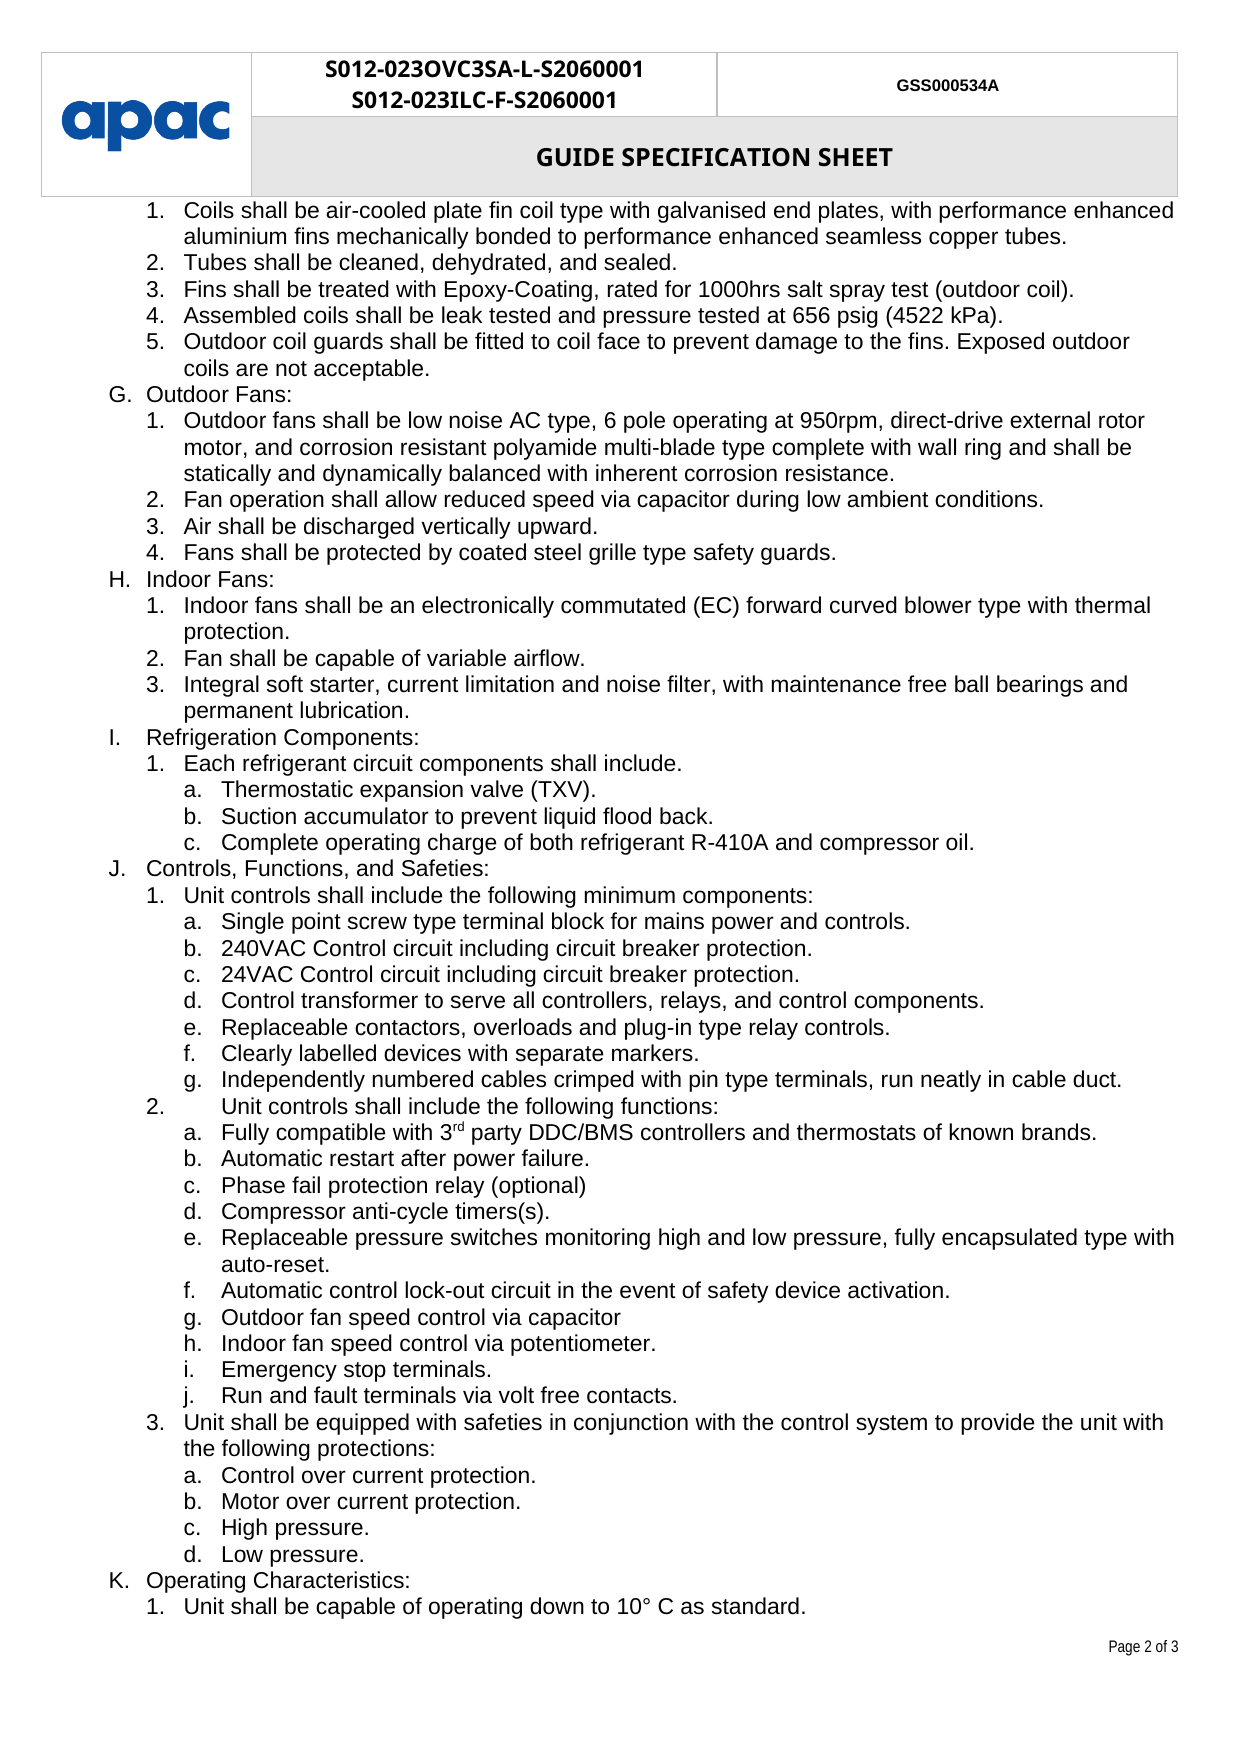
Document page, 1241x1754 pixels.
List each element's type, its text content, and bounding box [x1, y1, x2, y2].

list Refrigeration Components: [108, 724, 1181, 750]
list Operating Characteristics: [108, 1567, 1181, 1593]
list Controls, Functions, and Safeties: [108, 855, 1181, 882]
list Compressor anti-cycle timers(s). [183, 1198, 1181, 1224]
text 2. Unit controls shall include the following functions: [71, 1093, 1181, 1119]
list Fan shall be capable of variable airflow. [146, 644, 1181, 671]
list Outdoor fans shall be low noise AC type, 6 pole operating at 950rpm, direct-drive external rotor motor, and corrosion resistant polyamide multi-blade type complete with wall ring and shall be statically and dynamically balanced with inherent corrosion resistance. [146, 407, 1181, 486]
list Motor over current protection. [183, 1488, 1181, 1514]
list Automatic control lock-out circuit in the event of safety device activation. [183, 1277, 1181, 1303]
list Complete operating charge of both refrigerant R-410A and compressor oil. [183, 829, 1181, 855]
list Suction accumulator to prevent liquid flood back. [183, 803, 1181, 829]
list Assembled coils shall be leak tested and pressure tested at 656 psig (4522 kPa). [146, 302, 1181, 328]
list Indoor Fans: [108, 566, 1181, 592]
list Low pressure. [183, 1541, 1181, 1567]
list Control over current protection. [183, 1462, 1181, 1488]
list Replaceable pressure switches monitoring high and low pressure, fully encapsulated type with auto-reset. [183, 1224, 1181, 1277]
list Fully compatible with 3rd party DDC/BMS controllers and thermostats of known brands. [183, 1119, 1181, 1145]
list 240VAC Control circuit including circuit breaker protection. [183, 934, 1181, 961]
list Outdoor Fans: [108, 381, 1181, 407]
list Fins shall be treated with Epoxy-Coating, rated for 1000hrs salt spray test (outdoor coil). [146, 276, 1181, 302]
list Outdoor fan speed control via capacitor [183, 1303, 1181, 1330]
list Automatic restart after power failure. [183, 1145, 1181, 1172]
list Single point screw type terminal block for mains power and controls. [183, 908, 1181, 934]
text 3. Unit shall be equipped with safeties in conjunction with the control system to provide the unit with the following protections: [146, 1409, 1181, 1462]
list Independently numbered cables crimped with pin type terminals, run neatly in cable duct. [183, 1066, 1181, 1093]
list Indoor fan speed control via potentiometer. [183, 1330, 1181, 1356]
list Run and fault terminals via volt free contacts. [183, 1382, 1181, 1409]
list Indoor fans shall be an electronically commutated (EC) forward curved blower type with thermal protection. [146, 592, 1181, 644]
list Fan operation shall allow reduced speed via capacitor during low ambient conditions. [146, 486, 1181, 513]
list Replaceable contactors, overloads and plug-in type relay controls. [183, 1013, 1181, 1040]
list Air shall be discharged vertically upward. [146, 513, 1181, 539]
picture [52, 91, 241, 158]
list Emergency stop terminals. [183, 1356, 1181, 1382]
list Coils shall be air-cooled plate fin coil type with galvanised end plates, with performance enhanced aluminium fins mechanically bonded to performance enhanced seamless copper tubes. [146, 150, 1181, 249]
list Phase fail protection relay (optional) [183, 1172, 1181, 1198]
list Thermostatic expansion valve (TXV). [183, 776, 1181, 803]
list High pressure. [183, 1514, 1181, 1541]
list Unit controls shall include the following minimum components: [146, 882, 1181, 908]
list Integral soft starter, current limitation and noise filter, with maintenance free ball bearings and permanent lubrication. [146, 671, 1181, 724]
list Each refrigerant circuit components shall include. [146, 750, 1181, 776]
list Outdoor coil guards shall be fitted to coil face to prevent damage to the fins. Exposed outdoor coils are not acceptable. [146, 328, 1181, 381]
list Clearly labelled devices with separate markers. [183, 1040, 1181, 1066]
list Unit shall be capable of operating down to 10° C as standard. [146, 1593, 1181, 1620]
list 24VAC Control circuit including circuit breaker protection. [183, 961, 1181, 987]
list Control transformer to serve all controllers, relays, and control components. [183, 987, 1181, 1013]
list Tubes shall be cleaned, dehydrated, and sealed. [146, 249, 1181, 276]
list Fans shall be protected by coated steel grille type safety guards. [146, 539, 1181, 566]
